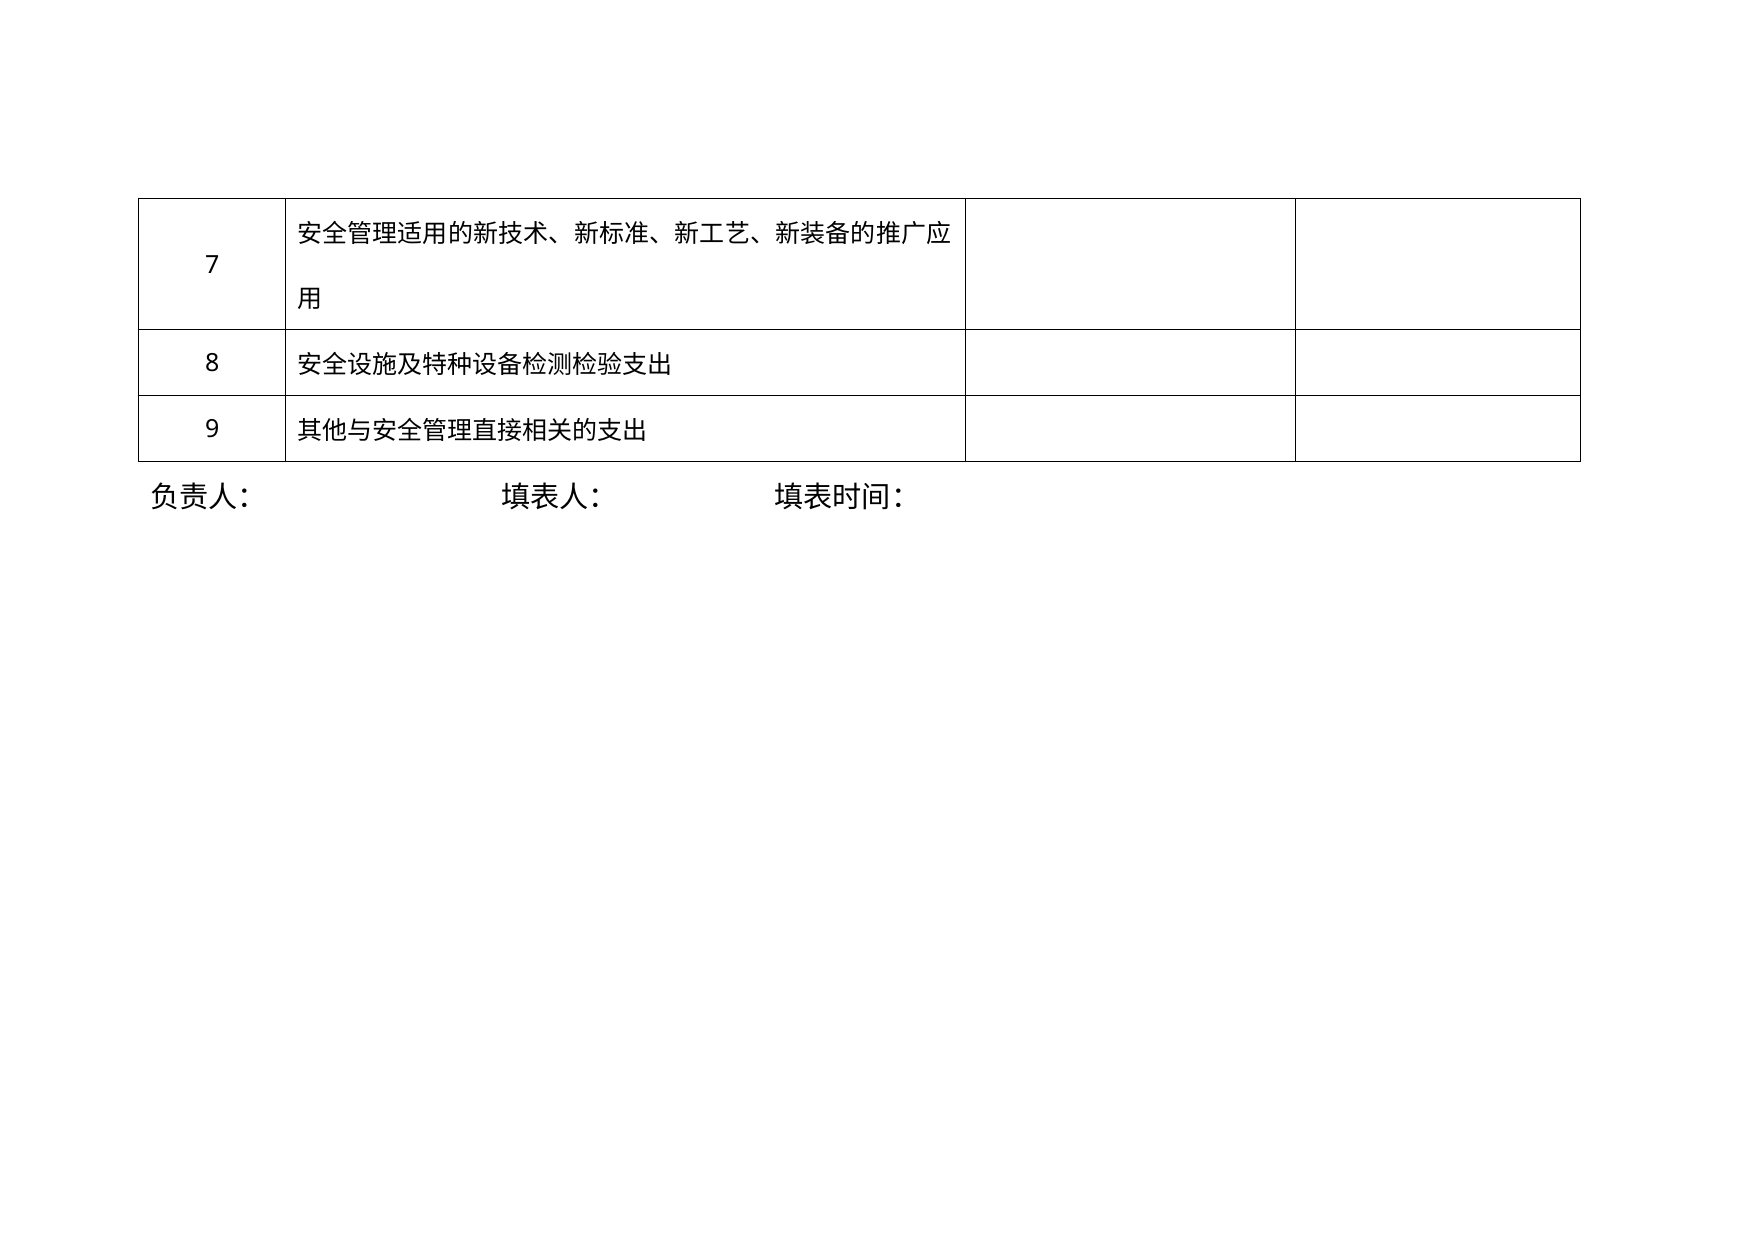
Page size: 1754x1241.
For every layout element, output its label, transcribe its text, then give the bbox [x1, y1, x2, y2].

table_cell [966, 330, 1295, 395]
table_cell 7 [139, 199, 285, 329]
table_cell [1296, 330, 1580, 395]
table_cell [1296, 199, 1580, 329]
table_cell 安全设施及特种设备检测检验支出 [286, 330, 965, 395]
table_cell 8 [139, 330, 285, 395]
table_cell [966, 199, 1295, 329]
table_cell 安全管理适用的新技术、新标准、新工艺、新装备的推广应用 [286, 199, 965, 329]
table_cell [1296, 396, 1580, 461]
table_cell [966, 396, 1295, 461]
table_cell 其他与安全管理直接相关的支出 [286, 396, 965, 461]
text 负责人： 填表人： 填表时间： [150, 462, 1604, 527]
table_cell 9 [139, 396, 285, 461]
